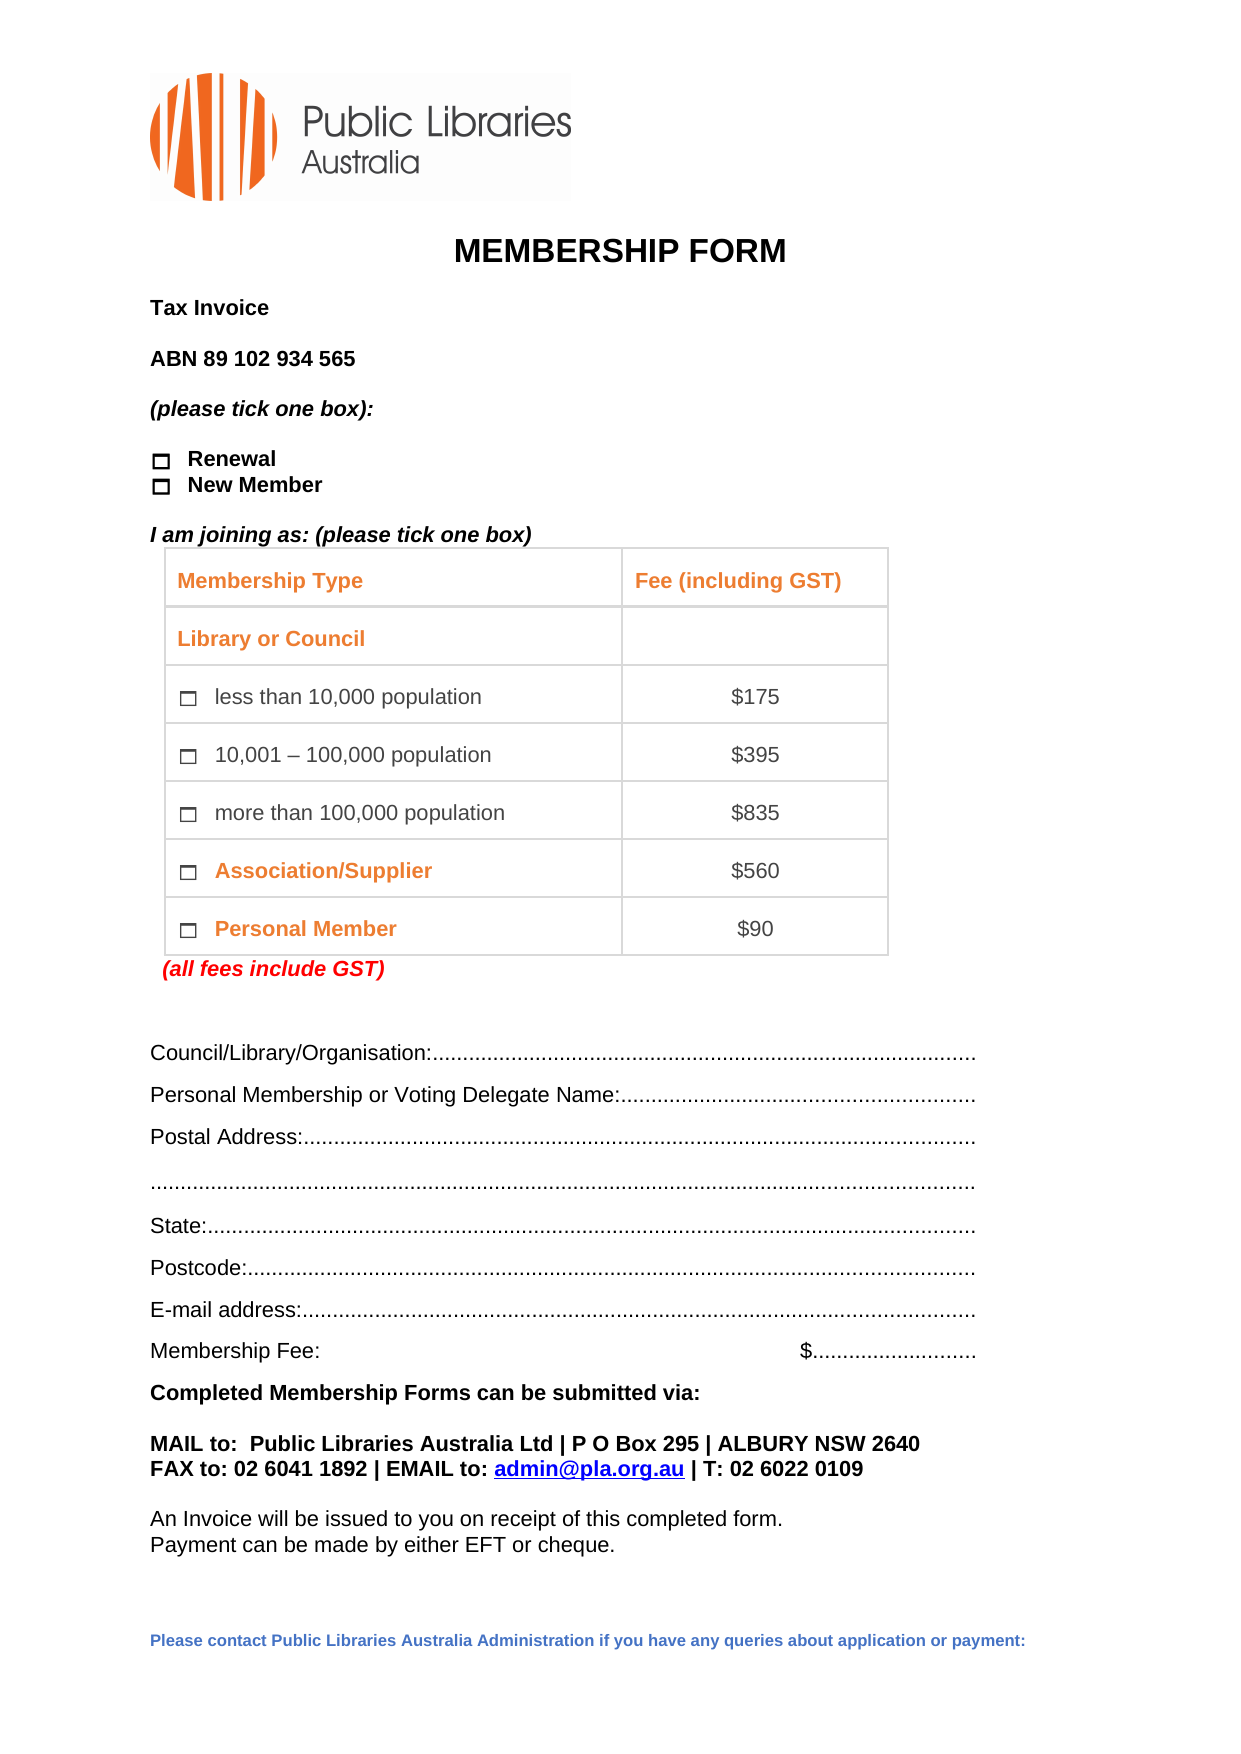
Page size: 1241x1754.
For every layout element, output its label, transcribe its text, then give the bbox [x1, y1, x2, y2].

table_cell less than 10,000 population [166, 666, 621, 722]
table_header Membership Type [166, 549, 621, 605]
table_cell 10,001 – 100,000 population [166, 724, 621, 780]
subtitle ABN 89 102 934 565 [150, 346, 1090, 371]
table_cell more than 100,000 population [166, 782, 621, 838]
table_cell $90 [623, 898, 887, 954]
text State: [150, 1213, 1090, 1238]
table_cell Association/Supplier [166, 840, 621, 896]
table_cell $175 [623, 666, 887, 722]
list New Member [150, 472, 1083, 497]
text (all fees include GST) [150, 956, 1090, 981]
picture [150, 73, 571, 201]
text FAX to: 02 6041 1892 | EMAIL to: admin@pla.org.au | T: 02 6022 0109 [150, 1456, 1090, 1481]
table_cell [623, 608, 887, 663]
table_header Fee (including GST) [623, 549, 887, 605]
list Renewal [150, 446, 1083, 472]
title MEMBERSHIP FORM [150, 231, 1090, 270]
text MAIL to: Public Libraries Australia Ltd | P O Box 295 | ALBURY NSW 2640 [150, 1431, 1090, 1456]
table_cell $835 [623, 782, 887, 838]
text (please tick one box): [150, 396, 1090, 421]
table_cell $560 [623, 840, 887, 896]
text E-mail address: [150, 1296, 1090, 1322]
text Payment can be made by either EFT or cheque. [150, 1531, 1090, 1557]
text Personal Membership or Voting Delegate Name: [150, 1082, 1090, 1107]
text An Invoice will be issued to you on receipt of this completed form. [150, 1506, 1090, 1531]
text Membership Fee: $ [150, 1338, 1090, 1363]
text Council/Library/Organisation: [150, 1040, 1090, 1065]
table_cell Personal Member [166, 898, 621, 954]
text Postcode: [150, 1254, 1090, 1280]
table_cell Library or Council [166, 608, 621, 663]
text I am joining as: (please tick one box) [150, 522, 1083, 547]
text Postal Address: [150, 1124, 1090, 1149]
subtitle Tax Invoice [150, 295, 1090, 320]
table_cell $395 [623, 724, 887, 780]
text Completed Membership Forms can be submitted via: [150, 1380, 1090, 1405]
